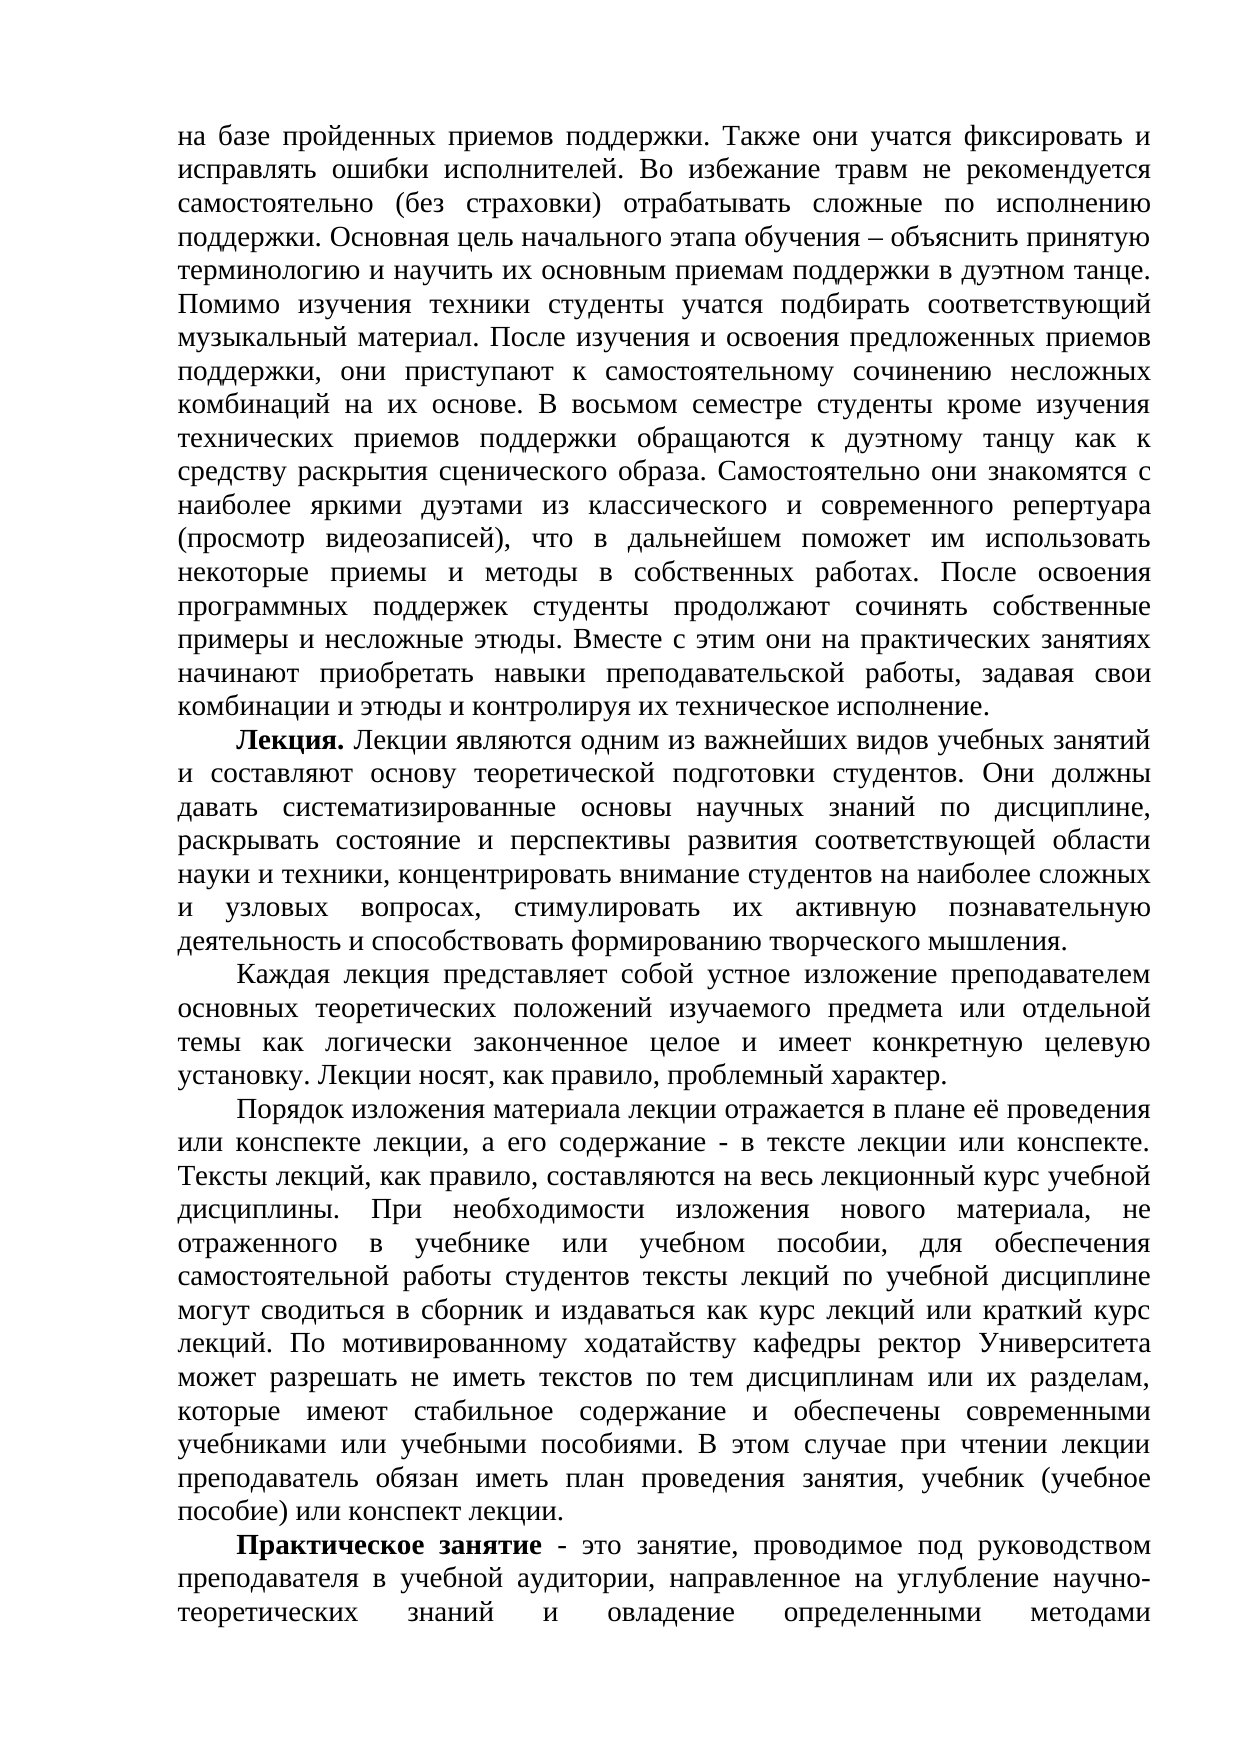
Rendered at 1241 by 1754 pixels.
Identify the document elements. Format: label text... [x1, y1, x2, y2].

text Порядок изложения материала лекции отражается в плане её проведения или конспекте лекции, а его содержание - в тексте лекции или конспекте. Тексты лекций, как правило, составляются на весь лекционный курс учебной дисциплины. При необходимости изложения нового материала, не отраженного в учебнике или учебном пособии, для обеспечения самостоятельной работы студентов тексты лекций по учебной дисциплине могут сводиться в сборник и издаваться как курс лекций или краткий курс лекций. По мотивированному ходатайству кафедры ректор Университета может разрешать не иметь текстов по тем дисциплинам или их разделам, которые имеют стабильное содержание и обеспечены современными учебниками или учебными пособиями. В этом случае при чтении лекции преподаватель обязан иметь план проведения занятия, учебник (учебное пособие) или конспект лекции. [177, 1091, 1152, 1527]
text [177, 1527, 1152, 1627]
text Каждая лекция представляет собой устное изложение преподавателем основных теоретических положений изучаемого предмета или отдельной темы как логически законченное целое и имеет конкретную целевую установку. Лекции носят, как правило, проблемный характер. [177, 957, 1152, 1091]
text Лекция. Лекции являются одним из важнейших видов учебных занятий и составляют основу теоретической подготовки студентов. Они должны давать систематизированные основы научных знаний по дисциплине, раскрывать состояние и перспективы развития соответствующей области науки и техники, концентрировать внимание студентов на наиболее сложных и узловых вопросах, стимулировать их активную познавательную деятельность и способствовать формированию творческого мышления. [177, 722, 1152, 957]
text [177, 118, 1152, 722]
